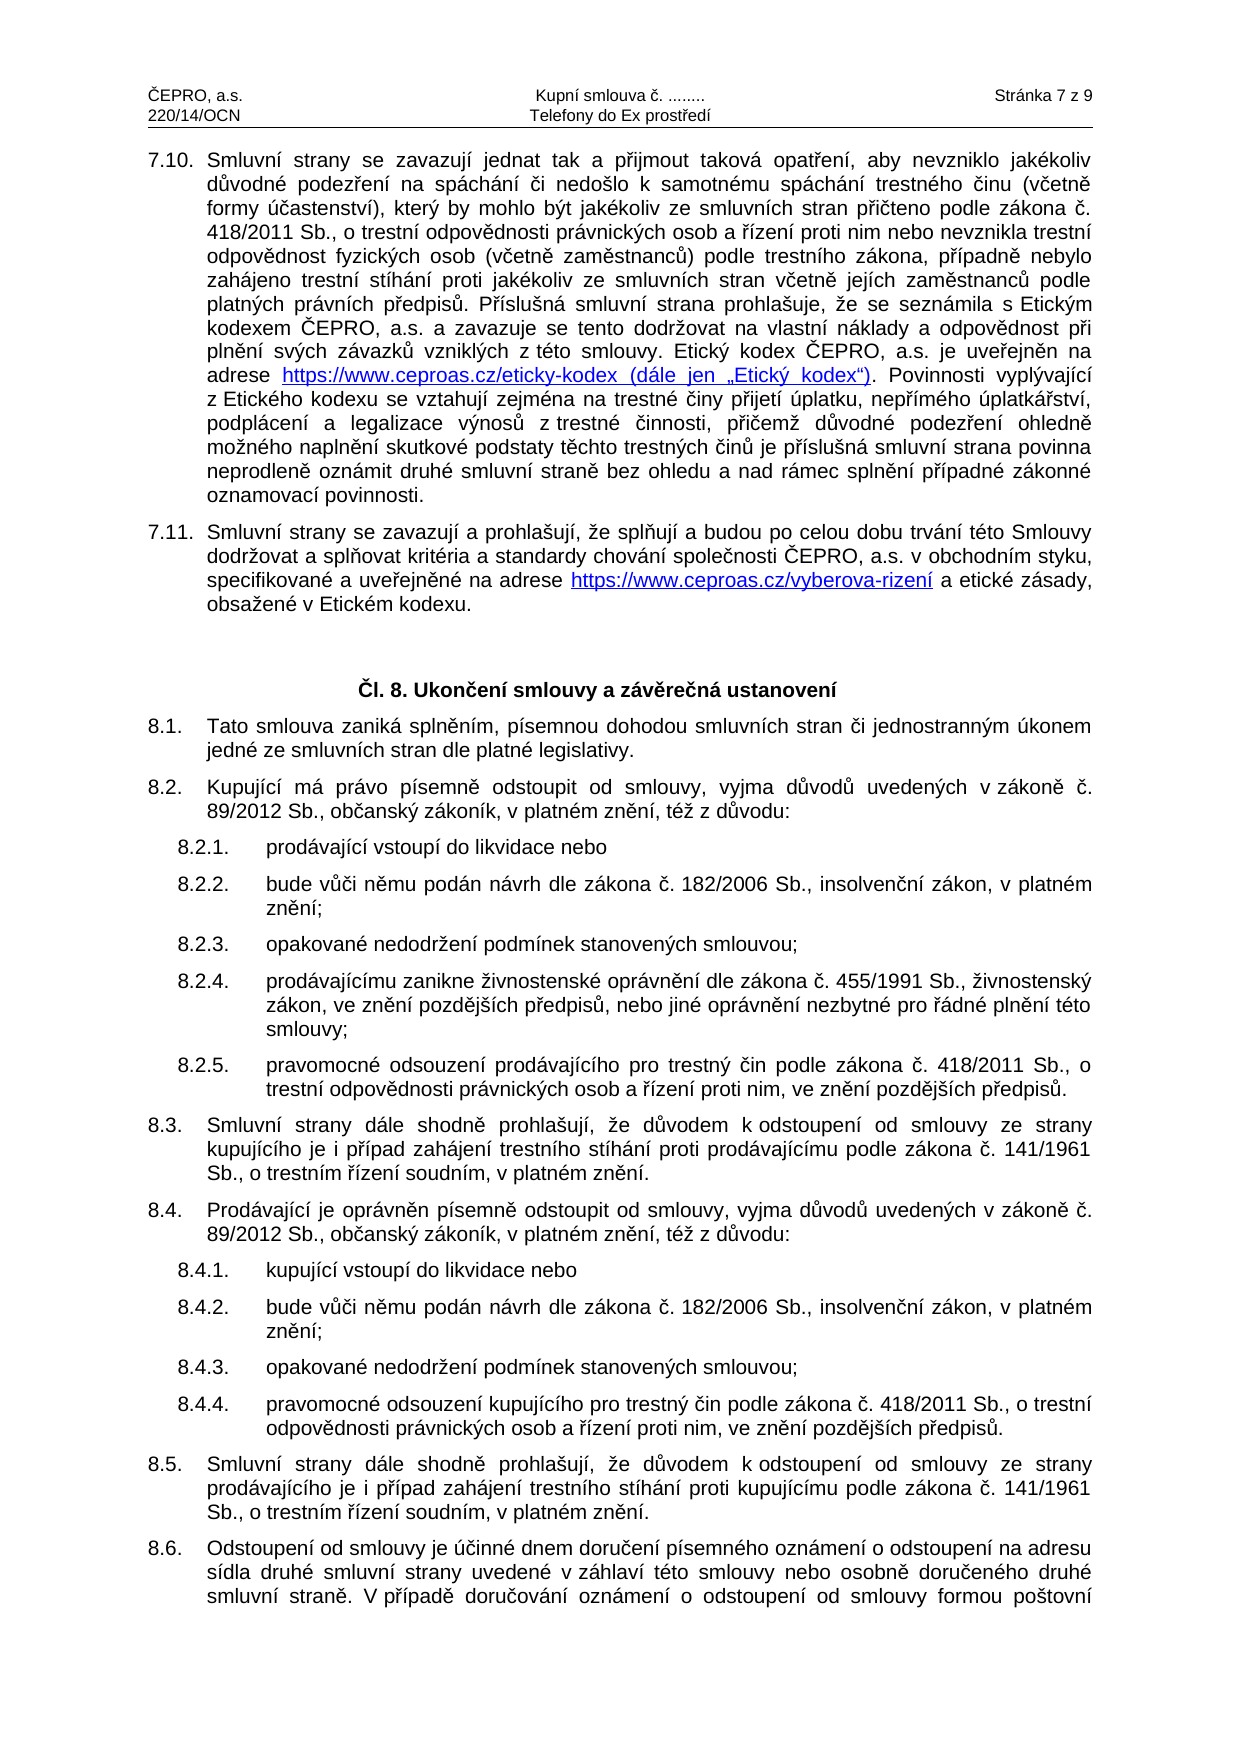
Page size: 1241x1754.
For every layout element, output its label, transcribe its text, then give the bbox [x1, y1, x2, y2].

text Kupující má právo písemně odstoupit od smlouvy, vyjma důvodů uvedených v zákoně č. 89/2012 Sb., občanský zákoník, v platném znění, též z důvodu: [148, 775, 1093, 823]
text Smluvní strany se zavazují a prohlašují, že splňují a budou po celou dobu trvání této Smlouvy dodržovat a splňovat kritéria a standardy chování společnosti ČEPRO, a.s. v obchodním styku, specifikované a uveřejněné na adrese https://www.ceproas.cz/vyberova-rizení a etické zásady, obsažené v Etickém kodexu. [148, 519, 1093, 615]
text pravomocné odsouzení kupujícího pro trestný čin podle zákona č. 418/2011 Sb., o trestní odpovědnosti právnických osob a řízení proti nim, ve znění pozdějších předpisů. [177, 1391, 1093, 1439]
text Prodávající je oprávněn písemně odstoupit od smlouvy, vyjma důvodů uvedených v zákoně č. 89/2012 Sb., občanský zákoník, v platném znění, též z důvodu: [148, 1198, 1093, 1246]
list Smluvní strany dále shodně prohlašují, že důvodem k odstoupení od smlouvy ze strany kupujícího je i případ zahájení trestního stíhání proti prodávajícímu podle zákona č. 141/1961 Sb., o trestním řízení soudním, v platném znění. [148, 1113, 1093, 1185]
text Tato smlouva zaniká splněním, písemnou dohodou smluvních stran či jednostranným úkonem jedné ze smluvních stran dle platné legislativy. [148, 714, 1093, 762]
text pravomocné odsouzení prodávajícího pro trestný čin podle zákona č. 418/2011 Sb., o trestní odpovědnosti právnických osob a řízení proti nim, ve znění pozdějších předpisů. [177, 1053, 1093, 1101]
text bude vůči němu podán návrh dle zákona č. 182/2006 Sb., insolvenční zákon, v platném znění; [177, 872, 1093, 919]
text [148, 1536, 1093, 1608]
text kupující vstoupí do likvidace nebo [177, 1258, 1093, 1282]
list Smluvní strany dále shodně prohlašují, že důvodem k odstoupení od smlouvy ze strany prodávajícího je i případ zahájení trestního stíhání proti kupujícímu podle zákona č. 141/1961 Sb., o trestním řízení soudním, v platném znění. [148, 1452, 1093, 1524]
text prodávajícímu zanikne živnostenské oprávnění dle zákona č. 455/1991 Sb., živnostenský zákon, ve znění pozdějších předpisů, nebo jiné oprávnění nezbytné pro řádné plnění této smlouvy; [177, 968, 1093, 1040]
text prodávající vstoupí do likvidace nebo [177, 835, 1093, 859]
text Smluvní strany se zavazují jednat tak a přijmout taková opatření, aby nevzniklo jakékoliv důvodné podezření na spáchání či nedošlo k samotnému spáchání trestného činu (včetně formy účastenství), který by mohlo být jakékoliv ze smluvních stran přičteno podle zákona č. 418/2011 Sb., o trestní odpovědnosti právnických osob a řízení proti nim nebo nevznikla trestní odpovědnost fyzických osob (včetně zaměstnanců) podle trestního zákona, případně nebylo zahájeno trestní stíhání proti jakékoliv ze smluvních stran včetně jejích zaměstnanců podle platných právních předpisů. Příslušná smluvní strana prohlašuje, že se seznámila s Etickým kodexem ČEPRO, a.s. a zavazuje se tento dodržovat na vlastní náklady a odpovědnost při plnění svých závazků vzniklých z této smlouvy. Etický kodex ČEPRO, a.s. je uveřejněn na adrese https://www.ceproas.cz/eticky-kodex (dále jen „Etický kodex“). Povinnosti vyplývající z Etického kodexu se vztahují zejména na trestné činy přijetí úplatku, nepřímého úplatkářství, podplácení a legalizace výnosů z trestné činnosti, přičemž důvodné podezření ohledně možného naplnění skutkové podstaty těchto trestných činů je příslušná smluvní strana povinna neprodleně oznámit druhé smluvní straně bez ohledu a nad rámec splnění případné zákonné oznamovací povinnosti. [148, 148, 1093, 507]
text opakované nedodržení podmínek stanovených smlouvou; [177, 1355, 1093, 1379]
text Ukončení smlouvy a závěrečná ustanovení [102, 678, 1093, 702]
text opakované nedodržení podmínek stanovených smlouvou; [177, 932, 1093, 956]
text bude vůči němu podán návrh dle zákona č. 182/2006 Sb., insolvenční zákon, v platném znění; [177, 1294, 1093, 1342]
